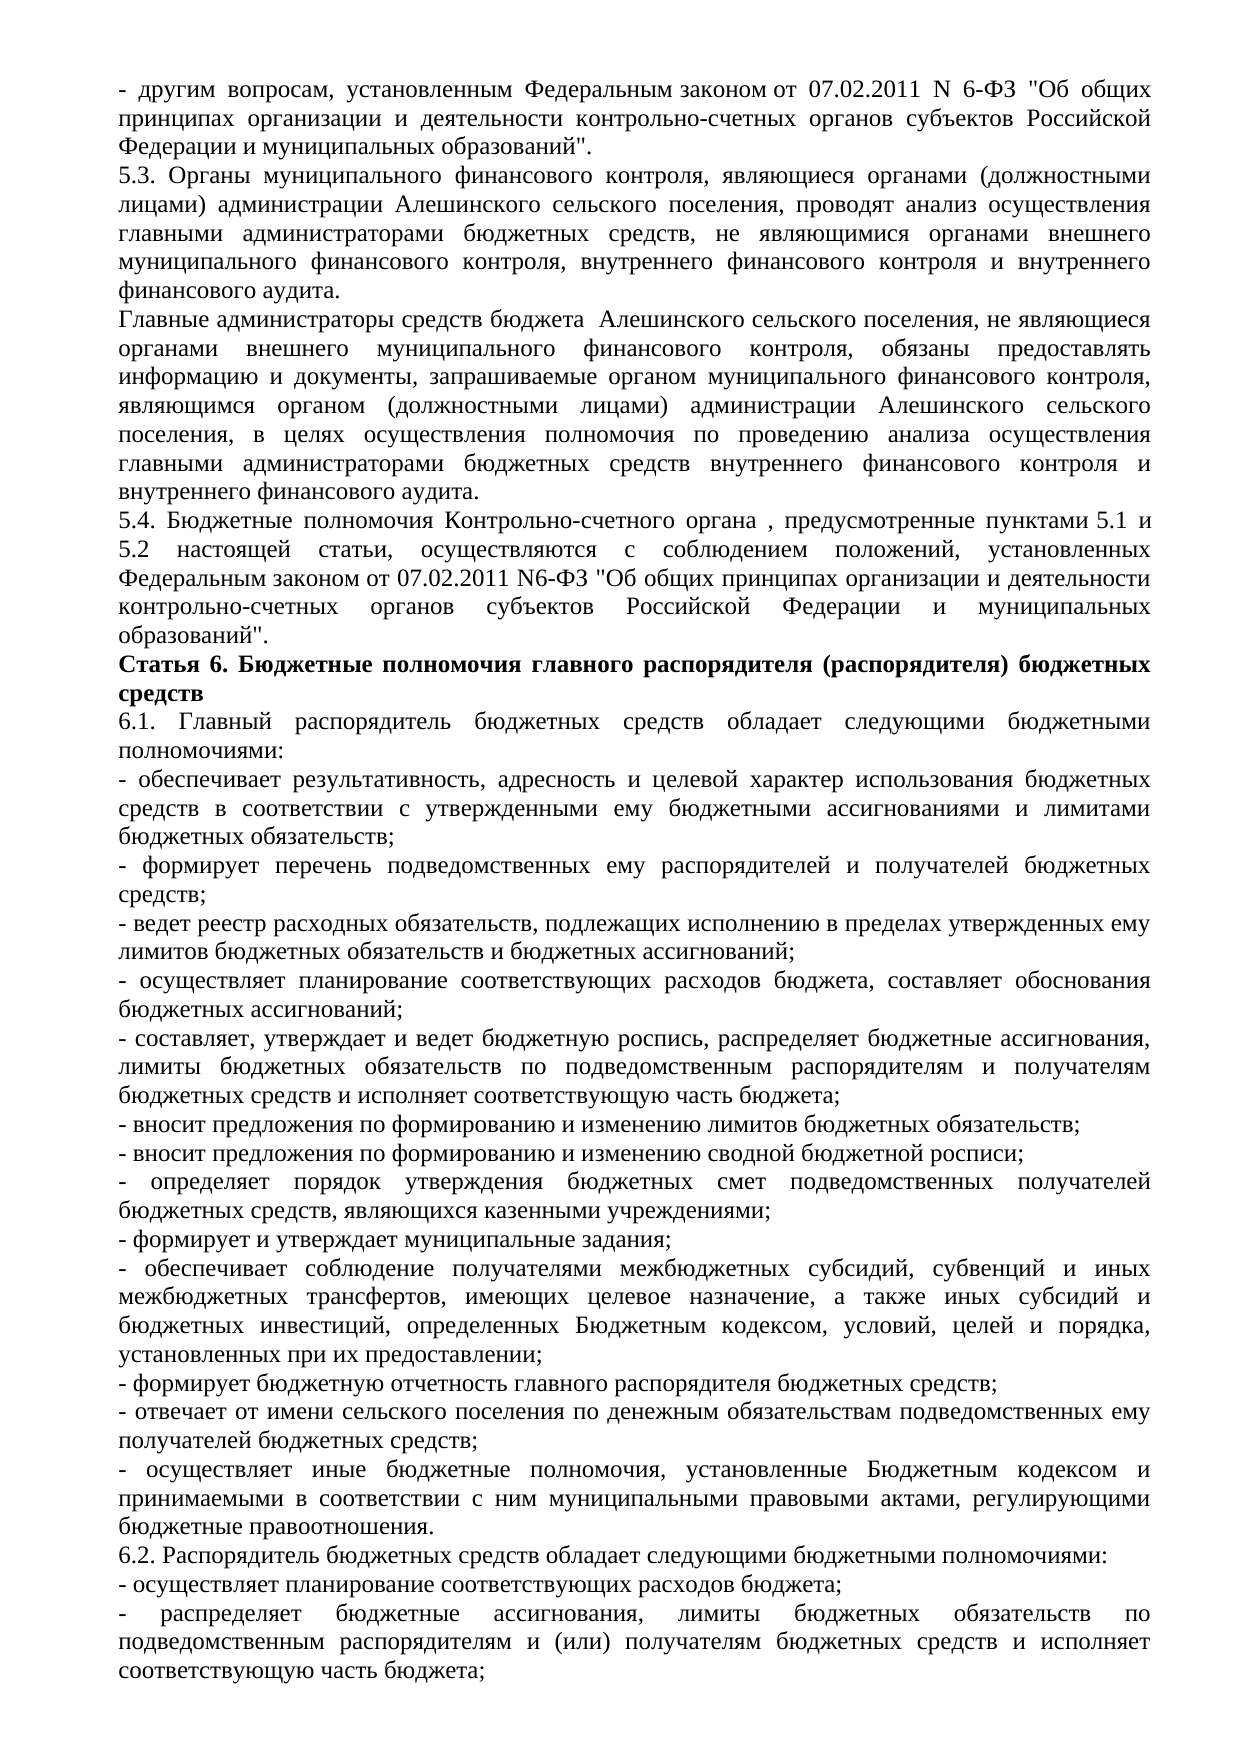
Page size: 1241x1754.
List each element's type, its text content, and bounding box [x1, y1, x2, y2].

text 6.1. Главный распорядитель бюджетных средств обладает следующими бюджетными полномочиями: [118, 706, 1152, 764]
text - вносит предложения по формированию и изменению сводной бюджетной росписи; [118, 1138, 1152, 1166]
text - ведет реестр расходных обязательств, подлежащих исполнению в пределах утвержденных ему лимитов бюджетных обязательств и бюджетных ассигнований; [118, 908, 1152, 965]
text - формирует и утверждает муниципальные задания; [118, 1224, 1152, 1253]
text - формирует перечень подведомственных ему распорядителей и получателей бюджетных средств; [118, 850, 1152, 908]
text 6.2. Распорядитель бюджетных средств обладает следующими бюджетными полномочиями: [118, 1540, 1152, 1569]
text - отвечает от имени сельского поселения по денежным обязательствам подведомственных ему получателей бюджетных средств; [118, 1396, 1152, 1454]
text Главные администраторы средств бюджета Алешинского сельского поселения, не являющиеся органами внешнего муниципального финансового контроля, обязаны предоставлять информацию и документы, запрашиваемые органом муниципального финансового контроля, являющимся органом (должностными лицами) администрации Алешинского сельского поселения, в целях осуществления полномочия по проведению анализа осуществления главными администраторами бюджетных средств внутреннего финансового контроля и внутреннего финансового аудита. [118, 304, 1152, 505]
text - обеспечивает результативность, адресность и целевой характер использования бюджетных средств в соответствии с утвержденными ему бюджетными ассигнованиями и лимитами бюджетных обязательств; [118, 764, 1152, 850]
text - определяет порядок утверждения бюджетных смет подведомственных получателей бюджетных средств, являющихся казенными учреждениями; [118, 1166, 1152, 1224]
text - осуществляет планирование соответствующих расходов бюджета; [118, 1569, 1152, 1598]
text - формирует бюджетную отчетность главного распорядителя бюджетных средств; [118, 1368, 1152, 1396]
text - другим вопросам, установленным Федеральным законом от 07.02.2011 N 6-ФЗ "Об общих принципах организации и деятельности контрольно-счетных органов субъектов Российской Федерации и муниципальных образований". [118, 74, 1152, 160]
text 5.4. Бюджетные полномочия Контрольно-счетного органа , предусмотренные пунктами 5.1 и 5.2 настоящей статьи, осуществляются с соблюдением положений, установленных Федеральным законом от 07.02.2011 N6-ФЗ "Об общих принципах организации и деятельности контрольно-счетных органов субъектов Российской Федерации и муниципальных образований". [118, 505, 1152, 649]
text 5.3. Органы муниципального финансового контроля, являющиеся органами (должностными лицами) администрации Алешинского сельского поселения, проводят анализ осуществления главными администраторами бюджетных средств, не являющимися органами внешнего муниципального финансового контроля, внутреннего финансового контроля и внутреннего финансового аудита. [118, 160, 1152, 304]
text - распределяет бюджетные ассигнования, лимиты бюджетных обязательств по подведомственным распорядителям и (или) получателям бюджетных средств и исполняет соответствующую часть бюджета; [118, 1598, 1152, 1684]
text - составляет, утверждает и ведет бюджетную роспись, распределяет бюджетные ассигнования, лимиты бюджетных обязательств по подведомственным распорядителям и получателям бюджетных средств и исполняет соответствующую часть бюджета; [118, 1023, 1152, 1109]
text Статья 6. Бюджетные полномочия главного распорядителя (распорядителя) бюджетных средств [118, 649, 1152, 706]
text - осуществляет планирование соответствующих расходов бюджета, составляет обоснования бюджетных ассигнований; [118, 965, 1152, 1023]
text - осуществляет иные бюджетные полномочия, установленные Бюджетным кодексом и принимаемыми в соответствии с ним муниципальными правовыми актами, регулирующими бюджетные правоотношения. [118, 1454, 1152, 1540]
text - обеспечивает соблюдение получателями межбюджетных субсидий, субвенций и иных межбюджетных трансфертов, имеющих целевое назначение, а также иных субсидий и бюджетных инвестиций, определенных Бюджетным кодексом, условий, целей и порядка, установленных при их предоставлении; [118, 1253, 1152, 1368]
text - вносит предложения по формированию и изменению лимитов бюджетных обязательств; [118, 1109, 1152, 1138]
